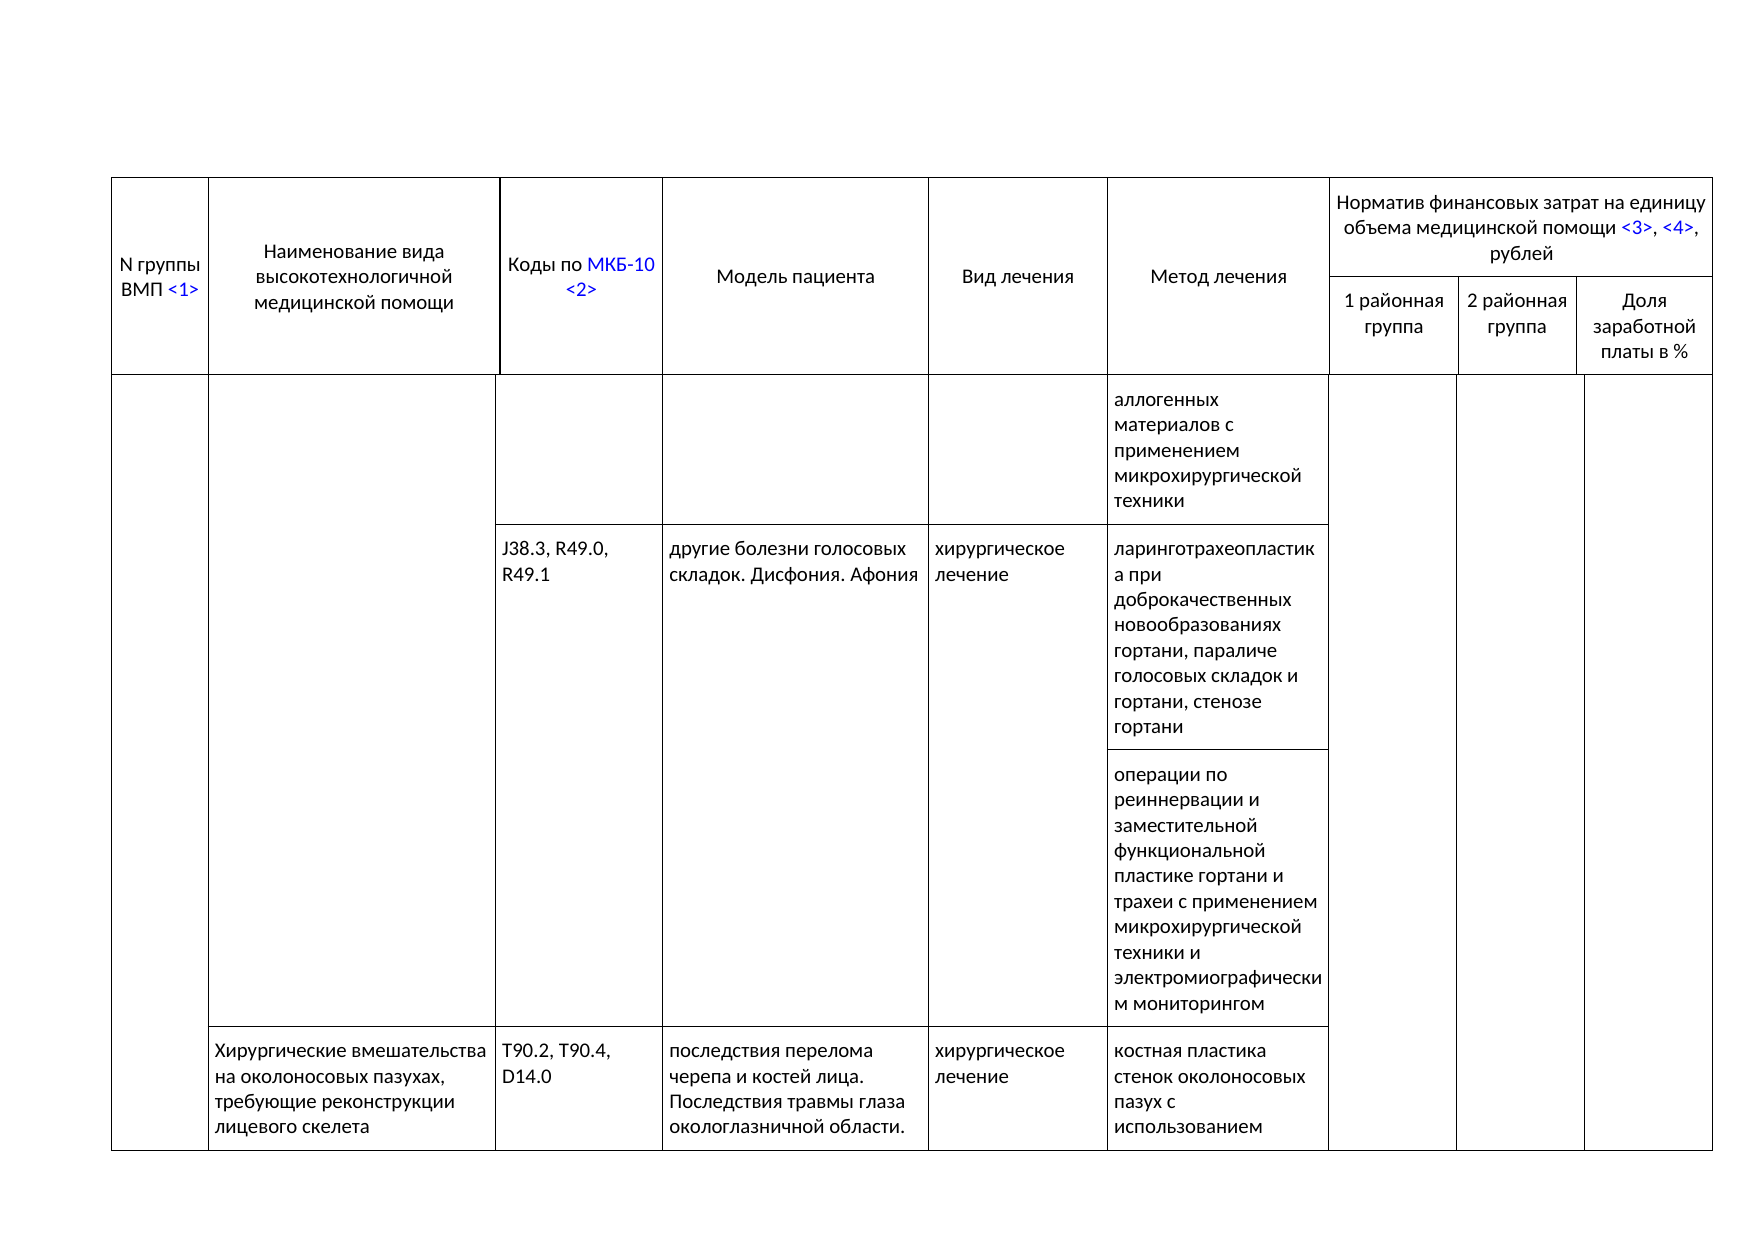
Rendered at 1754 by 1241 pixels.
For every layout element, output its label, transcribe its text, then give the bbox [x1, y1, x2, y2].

table_cell хирургическое лечение [929, 525, 1107, 1026]
table_cell костная пластика стенок околоносовых пазух с использованием аутокостных трансплантатов, аллогенных трансплантатов, имплантатов, в том числе металлических, эндопротезов, биодеградирующих и фиксирующих материалов [1108, 1027, 1328, 1150]
table_cell эндоларингеальные реконструктивно-пластические вмешательства на голосовых складках с использованием имплантатов и аллогенных материалов с применением микрохирургической техники [1108, 375, 1328, 524]
table_cell операции по реиннервации и заместительной функциональной пластике гортани и трахеи с применением микрохирургической техники и электромиографическим мониторингом [1108, 750, 1328, 1026]
table_header N группы ВМП <1> [112, 178, 208, 374]
table_header Норматив финансовых затрат на единицу объема медицинской помощи <3>, <4>, рублей [1330, 178, 1712, 276]
table_header Коды по МКБ-10 <2> [501, 178, 662, 374]
table_cell ларинготрахеопластика при доброкачественных новообразованиях гортани, параличе голосовых складок и гортани, стенозе гортани [1108, 525, 1328, 749]
table_cell Хирургические вмешательства на околоносовых пазухах, требующие реконструкции лицевого скелета [209, 1027, 495, 1150]
table_header Модель пациента [663, 178, 928, 374]
table_cell Доля заработной платы в % [1577, 277, 1712, 374]
table_cell J38.3, R49.0, R49.1 [496, 525, 662, 1026]
table_cell другие болезни голосовых складок. Дисфония. Афония [663, 525, 928, 1026]
table_header Наименование вида высокотехнологичной медицинской помощи [209, 178, 499, 374]
table_cell 2 районная группа [1459, 277, 1576, 374]
table_header Метод лечения [1108, 178, 1329, 374]
table_cell 1 районная группа [1330, 277, 1458, 374]
table_cell последствия перелома черепа и костей лица. Последствия травмы глаза окологлазничной области. Доброкачественное новообразование среднего уха, полости носа и придаточных пазух носа [663, 1027, 928, 1150]
table_cell T90.2, T90.4, D14.0 [496, 1027, 662, 1150]
table_header Вид лечения [929, 178, 1107, 374]
table_cell хирургическое лечение [929, 1027, 1107, 1150]
